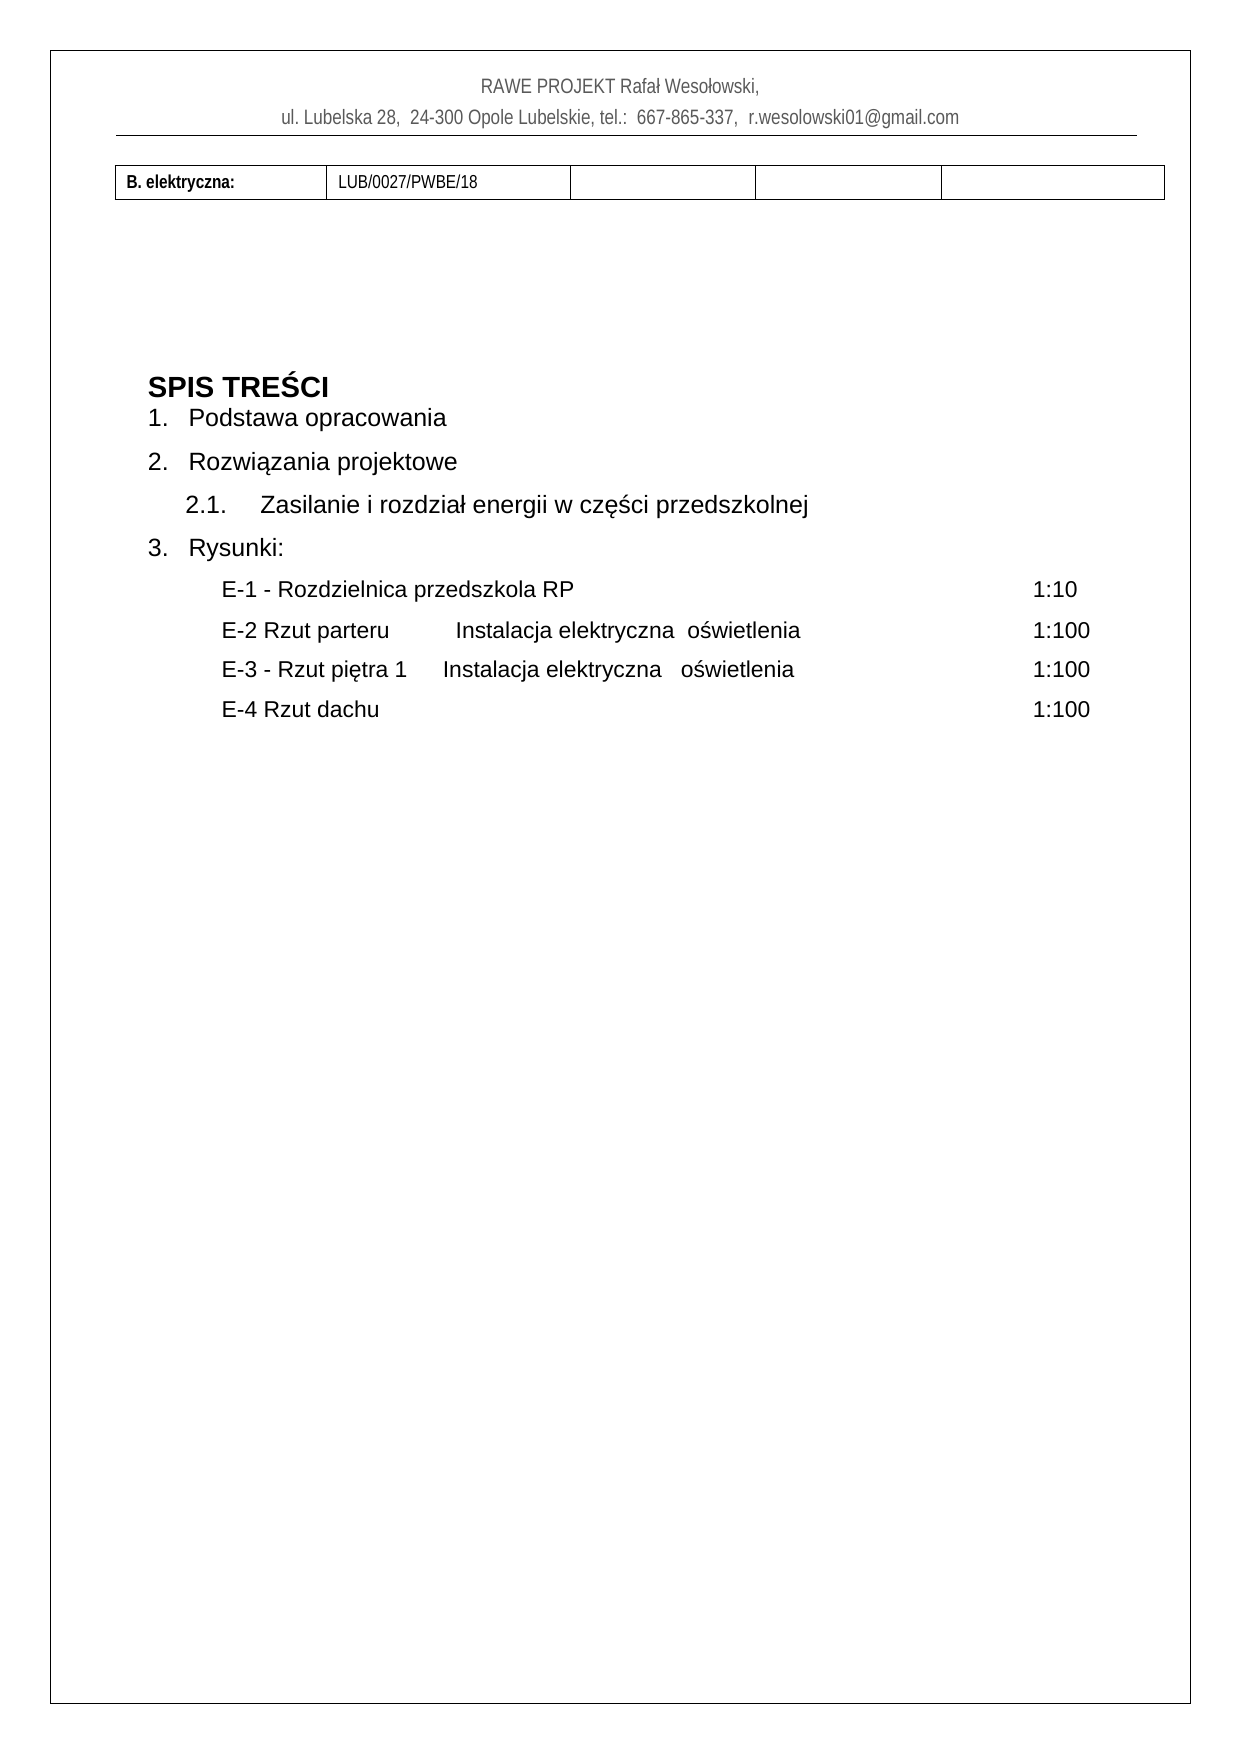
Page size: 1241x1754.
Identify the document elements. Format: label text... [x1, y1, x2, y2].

table_cell [571, 166, 755, 199]
list Zasilanie i rozdział energii w części przedszkolnej [185, 490, 1092, 518]
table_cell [327, 166, 570, 199]
text E-2 Rzut parteru Instalacja elektryczna oświetlenia 1:100 [148, 617, 1092, 643]
table_cell [942, 166, 1164, 199]
list Rysunki: [148, 533, 1092, 562]
text E-3 - Rzut piętra 1 Instalacja elektryczna oświetlenia 1:100 [148, 656, 1092, 682]
text E-1 - Rozdzielnica przedszkola RP 1:10 [148, 576, 1092, 602]
list Rozwiązania projektowe [148, 447, 1092, 475]
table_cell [116, 166, 326, 199]
list Podstawa opracowania [148, 403, 1092, 432]
table_cell [756, 166, 941, 199]
text SPIS TREŚCI [148, 370, 1092, 403]
text E-4 Rzut dachu 1:100 [148, 696, 1092, 722]
